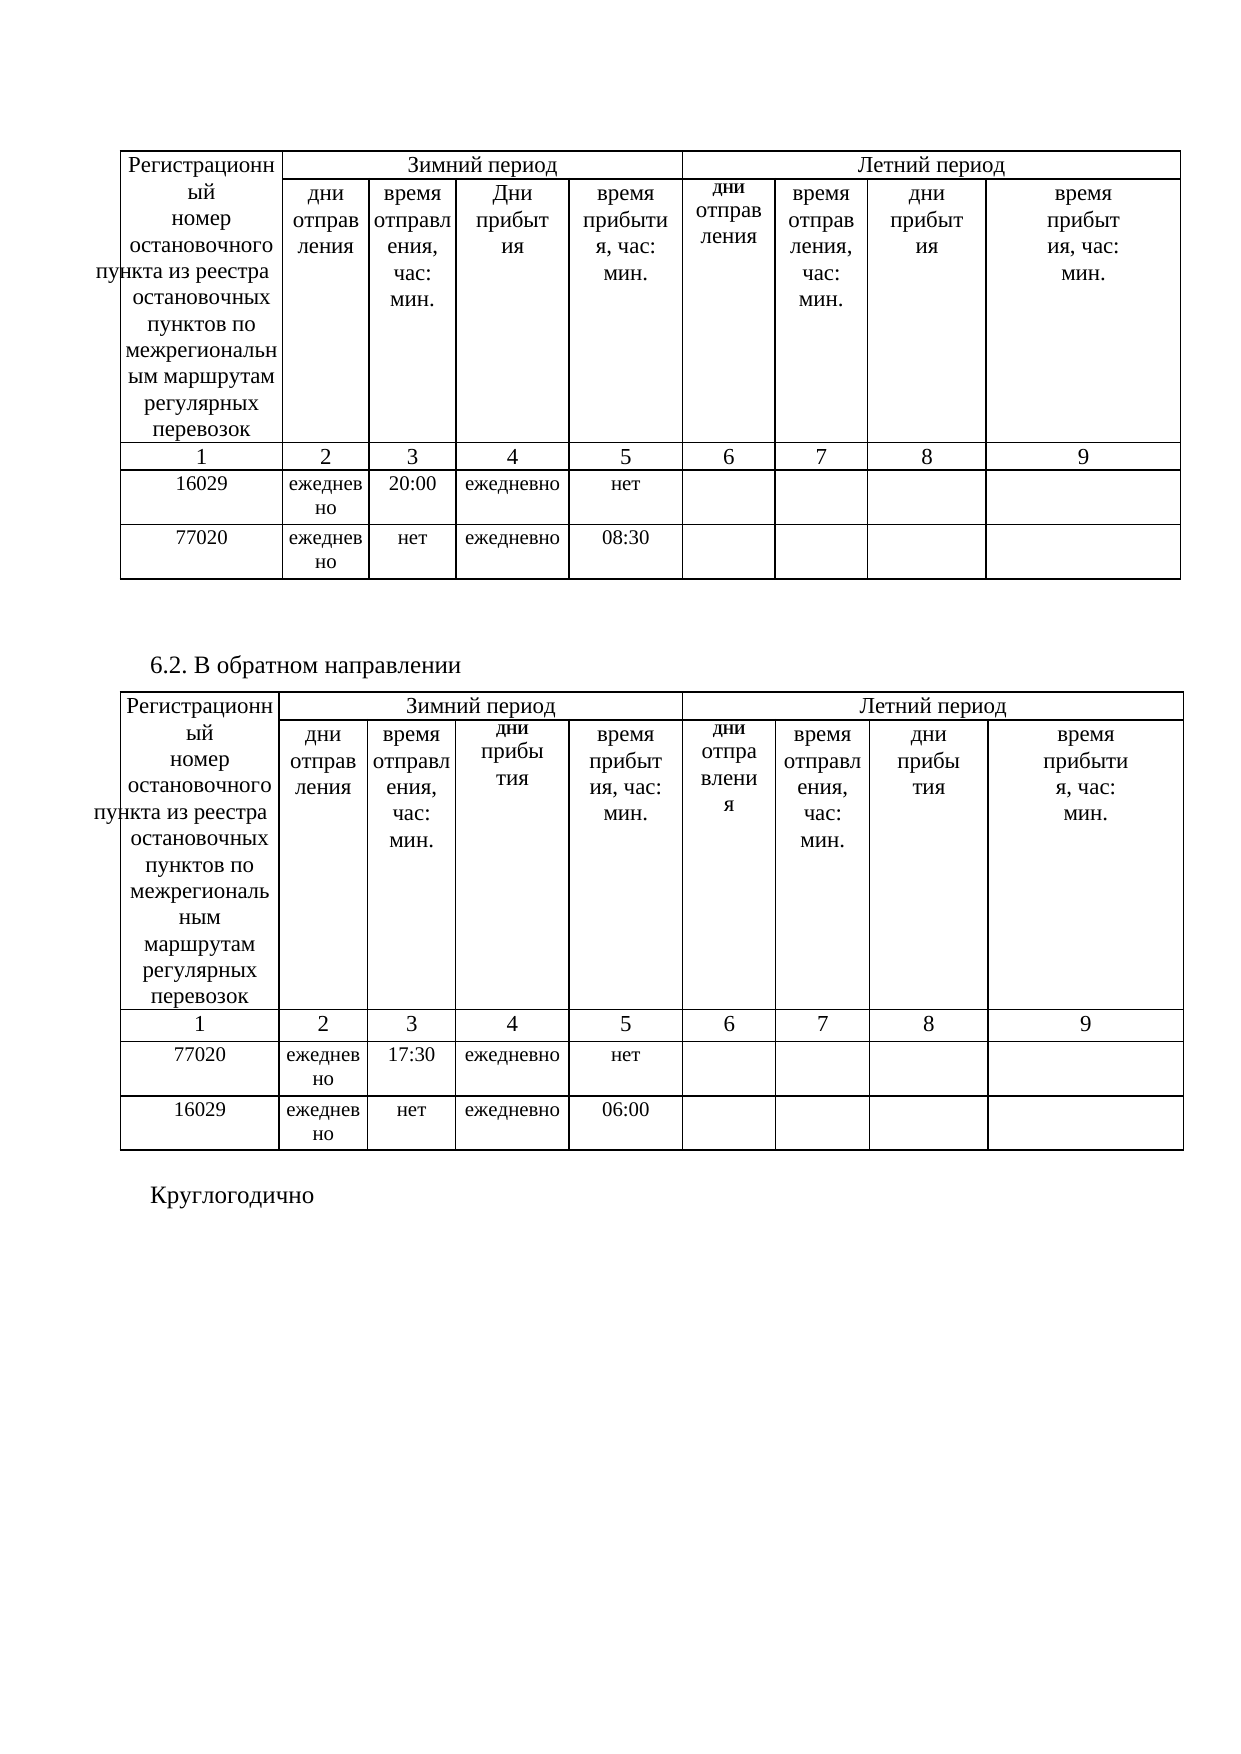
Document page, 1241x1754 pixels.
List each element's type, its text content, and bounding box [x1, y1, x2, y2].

table_cell [870, 1097, 987, 1149]
text 6.2. В обратном направлении [150, 650, 1090, 678]
table_cell ежедневно [456, 1042, 568, 1095]
text Круглогодично [150, 1180, 1090, 1208]
table_cell 2 [283, 443, 368, 469]
table_cell 06:00 [570, 1097, 682, 1149]
table_header Регистрационный номер остановочного пункта из реестра остановочных пунктов по межрегиональным маршрутам регулярных перевозок [121, 152, 282, 441]
table_cell нет [370, 525, 455, 578]
table_header Летний период [683, 693, 1183, 719]
table_cell [683, 525, 774, 578]
table_cell время прибыти я, час: мин. [989, 721, 1183, 1009]
table_cell [989, 1042, 1183, 1095]
table_cell 1 [121, 1010, 278, 1041]
table_cell 4 [456, 1010, 568, 1041]
table_cell [683, 1042, 775, 1095]
table_cell 7 [776, 1010, 869, 1041]
table_cell 4 [457, 443, 568, 469]
table_cell [683, 1097, 775, 1149]
table_cell 20:00 [370, 471, 455, 524]
table_cell 3 [368, 1010, 455, 1041]
table_cell 6 [683, 1010, 775, 1041]
table_cell 16029 [121, 1097, 278, 1149]
table_cell [870, 1042, 987, 1095]
table_cell [776, 1042, 869, 1095]
table_cell время отправл ения, час: мин. [776, 721, 869, 1009]
table_cell Дни прибыт ия [457, 180, 568, 441]
table_cell ДНИ отпра влени я [683, 721, 775, 1009]
table_cell время отправл ения, час: мин. [370, 180, 455, 441]
table_cell дни прибы тия [870, 721, 987, 1009]
table_cell 77020 [121, 525, 282, 578]
table_cell [868, 525, 985, 578]
table_cell нет [368, 1097, 455, 1149]
table_cell дни отправ ления [280, 721, 367, 1009]
table_cell [987, 471, 1180, 524]
table_cell ДНИ прибы тия [456, 721, 568, 1009]
table_cell [776, 471, 867, 524]
table_cell ежедневно [283, 525, 368, 578]
table_cell ежедневно [280, 1097, 367, 1149]
table_cell [868, 471, 985, 524]
table_cell 77020 [121, 1042, 278, 1095]
table_cell 1 [121, 443, 282, 469]
table_cell 7 [776, 443, 867, 469]
table_cell [987, 525, 1180, 578]
table_cell 9 [989, 1010, 1183, 1041]
table_cell нет [570, 471, 682, 524]
table_cell ДНИ отправ ления [683, 180, 774, 441]
table_cell 5 [570, 443, 682, 469]
table_cell [683, 471, 774, 524]
table_header Зимний период [283, 152, 682, 178]
table_cell время прибыт ия, час: мин. [987, 180, 1180, 441]
table_cell 9 [987, 443, 1180, 469]
table_cell ежедневно [283, 471, 368, 524]
table_cell ежедневно [456, 1097, 568, 1149]
table_cell время прибыт ия, час: мин. [570, 721, 682, 1009]
table_cell нет [570, 1042, 682, 1095]
table_cell 6 [683, 443, 774, 469]
table_cell 8 [870, 1010, 987, 1041]
table_cell 17:30 [368, 1042, 455, 1095]
table_cell [776, 1097, 869, 1149]
table_header Зимний период [280, 693, 682, 719]
table_cell 3 [370, 443, 455, 469]
table_cell дни прибыт ия [868, 180, 985, 441]
table_cell 8 [868, 443, 985, 469]
table_cell 16029 [121, 471, 282, 524]
table_cell 2 [280, 1010, 367, 1041]
table_cell 08:30 [570, 525, 682, 578]
table_header Регистрационный номер остановочного пункта из реестра остановочных пунктов по межрегиональным маршрутам регулярных перевозок [121, 693, 278, 1009]
table_cell 5 [570, 1010, 682, 1041]
table_cell ежедневно [280, 1042, 367, 1095]
table_cell [776, 525, 867, 578]
table_cell ежедневно [457, 525, 568, 578]
table_cell [989, 1097, 1183, 1149]
table_cell время отправ ления, час: мин. [776, 180, 867, 441]
table_cell время прибыти я, час: мин. [570, 180, 682, 441]
table_header Летний период [683, 152, 1180, 178]
table_cell время отправл ения, час: мин. [368, 721, 455, 1009]
table_cell ежедневно [457, 471, 568, 524]
table_cell дни отправ ления [283, 180, 368, 441]
